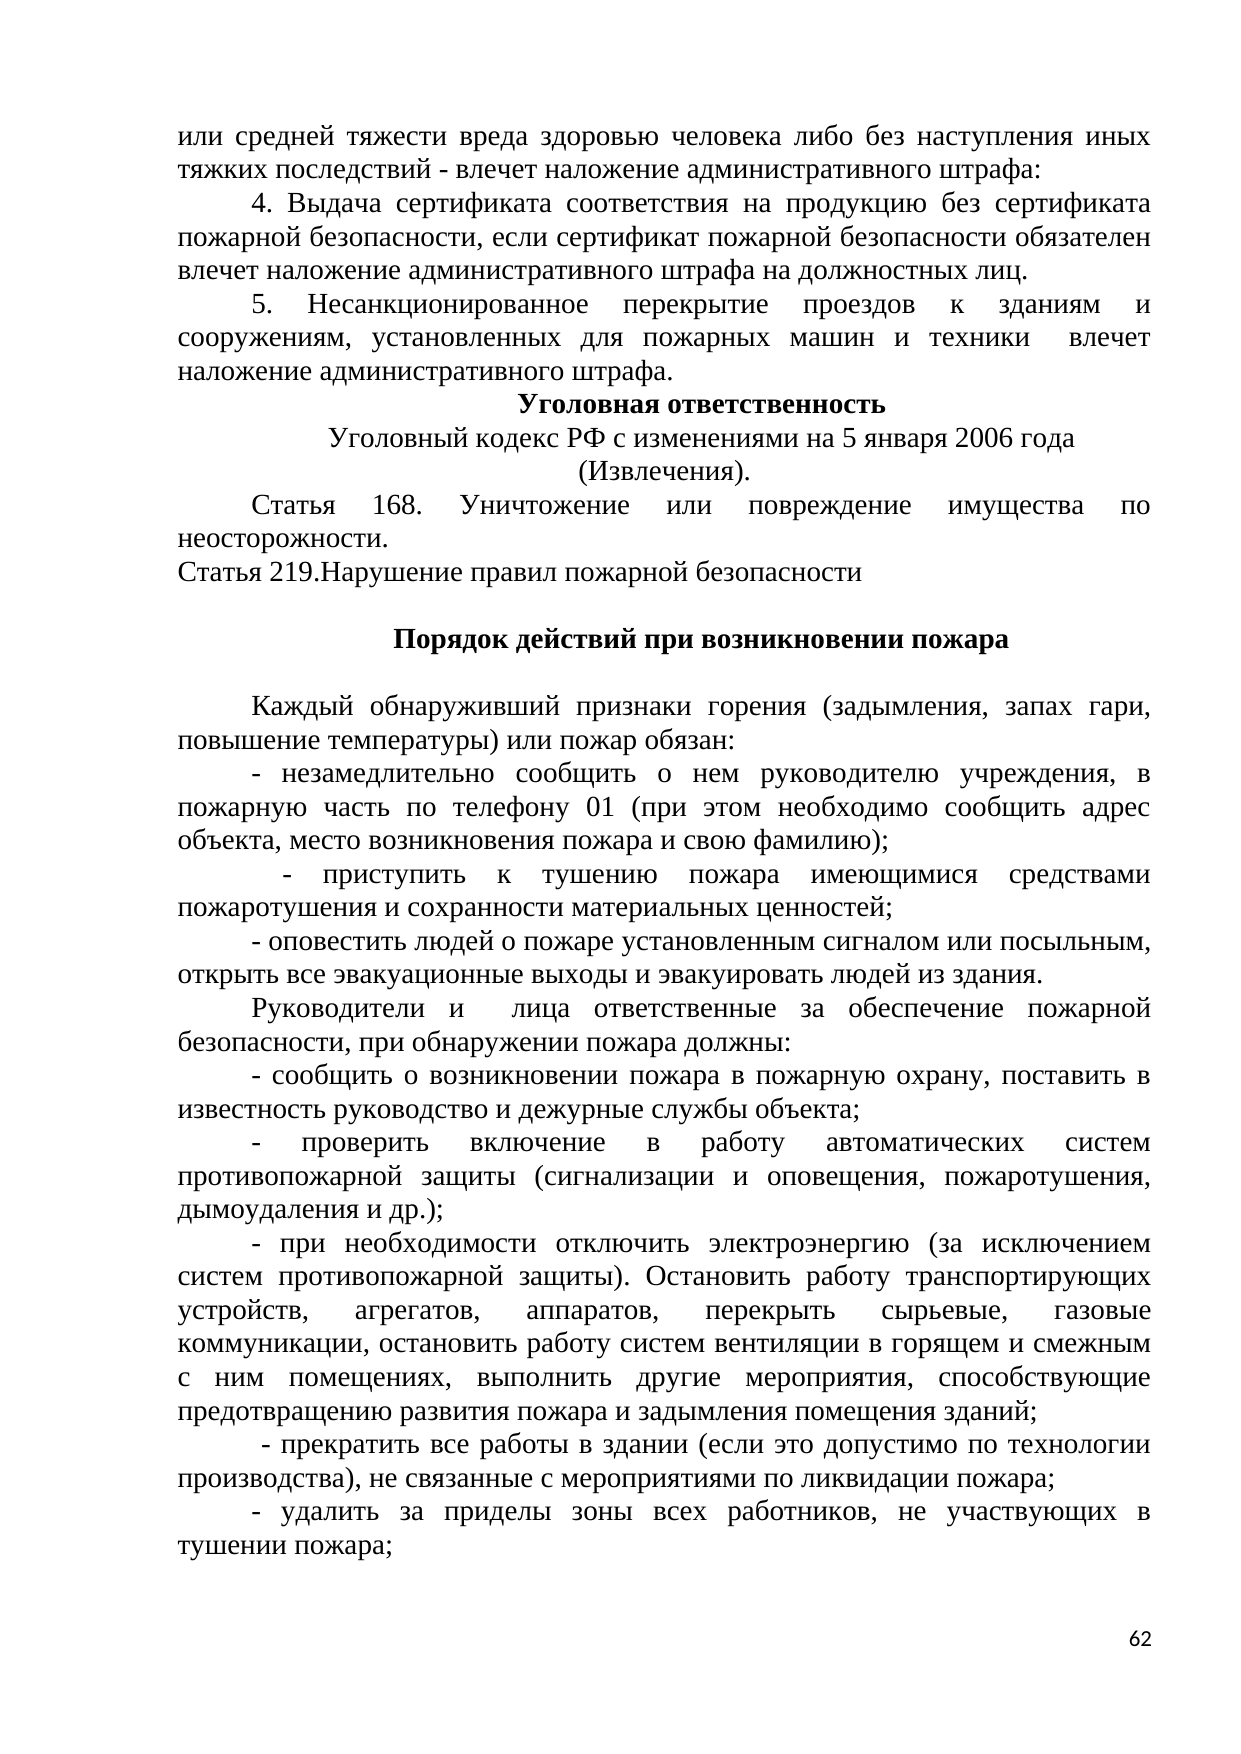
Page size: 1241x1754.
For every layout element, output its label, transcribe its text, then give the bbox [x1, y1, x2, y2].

text Каждый обнаруживший признаки горения (задымления, запах гари, повышение температуры) или пожар обязан: [177, 688, 1152, 755]
text - оповестить людей о пожаре установленным сигналом или посыльным, открыть все эвакуационные выходы и эвакуировать людей из здания. [177, 923, 1152, 990]
text 4. Выдача сертификата соответствия на продукцию без сертификата пожарной безопасности, если сертификат пожарной безопасности обязателен влечет наложение административного штрафа на должностных лиц. [177, 185, 1152, 286]
text - незамедлительно сообщить о нем руководителю учреждения, в пожарную часть по телефону 01 (при этом необходимо сообщить адрес объекта, место возникновения пожара и свою фамилию); [177, 755, 1152, 856]
text Статья 219.Нарушение правил пожарной безопасности [177, 554, 1152, 588]
text - приступить к тушению пожара имеющимися средствами пожаротушения и сохранности материальных ценностей; [177, 856, 1152, 923]
text - прекратить все работы в здании (если это допустимо по технологии производства), не связанные с мероприятиями по ликвидации пожара; [177, 1426, 1152, 1493]
text Порядок действий при возникновении пожара [177, 621, 1152, 655]
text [177, 118, 1152, 185]
text - сообщить о возникновении пожара в пожарную охрану, поставить в известность руководство и дежурные службы объекта; [177, 1057, 1152, 1124]
text - удалить за приделы зоны всех работников, не участвующих в тушении пожара; [177, 1493, 1152, 1560]
text - при необходимости отключить электроэнергию (за исключением систем противопожарной защиты). Остановить работу транспортирующих устройств, агрегатов, аппаратов, перекрыть сырьевые, газовые коммуникации, остановить работу систем вентиляции в горящем и смежным с ним помещениях, выполнить другие мероприятия, способствующие предотвращению развития пожара и задымления помещения зданий; [177, 1225, 1152, 1426]
text Статья 168. Уничтожение или повреждение имущества по неосторожности. [177, 487, 1152, 554]
text Уголовная ответственность [177, 386, 1152, 420]
text - проверить включение в работу автоматических систем противопожарной защиты (сигнализации и оповещения, пожаротушения, дымоудаления и др.); [177, 1124, 1152, 1225]
text 5. Несанкционированное перекрытие проездов к зданиям и сооружениям, установленных для пожарных машин и техники влечет наложение административного штрафа. [177, 286, 1152, 386]
text Уголовный кодекс РФ с изменениями на 5 января 2006 года (Извлечения). [177, 420, 1152, 487]
text Руководители и лица ответственные за обеспечение пожарной безопасности, при обнаружении пожара должны: [177, 990, 1152, 1057]
